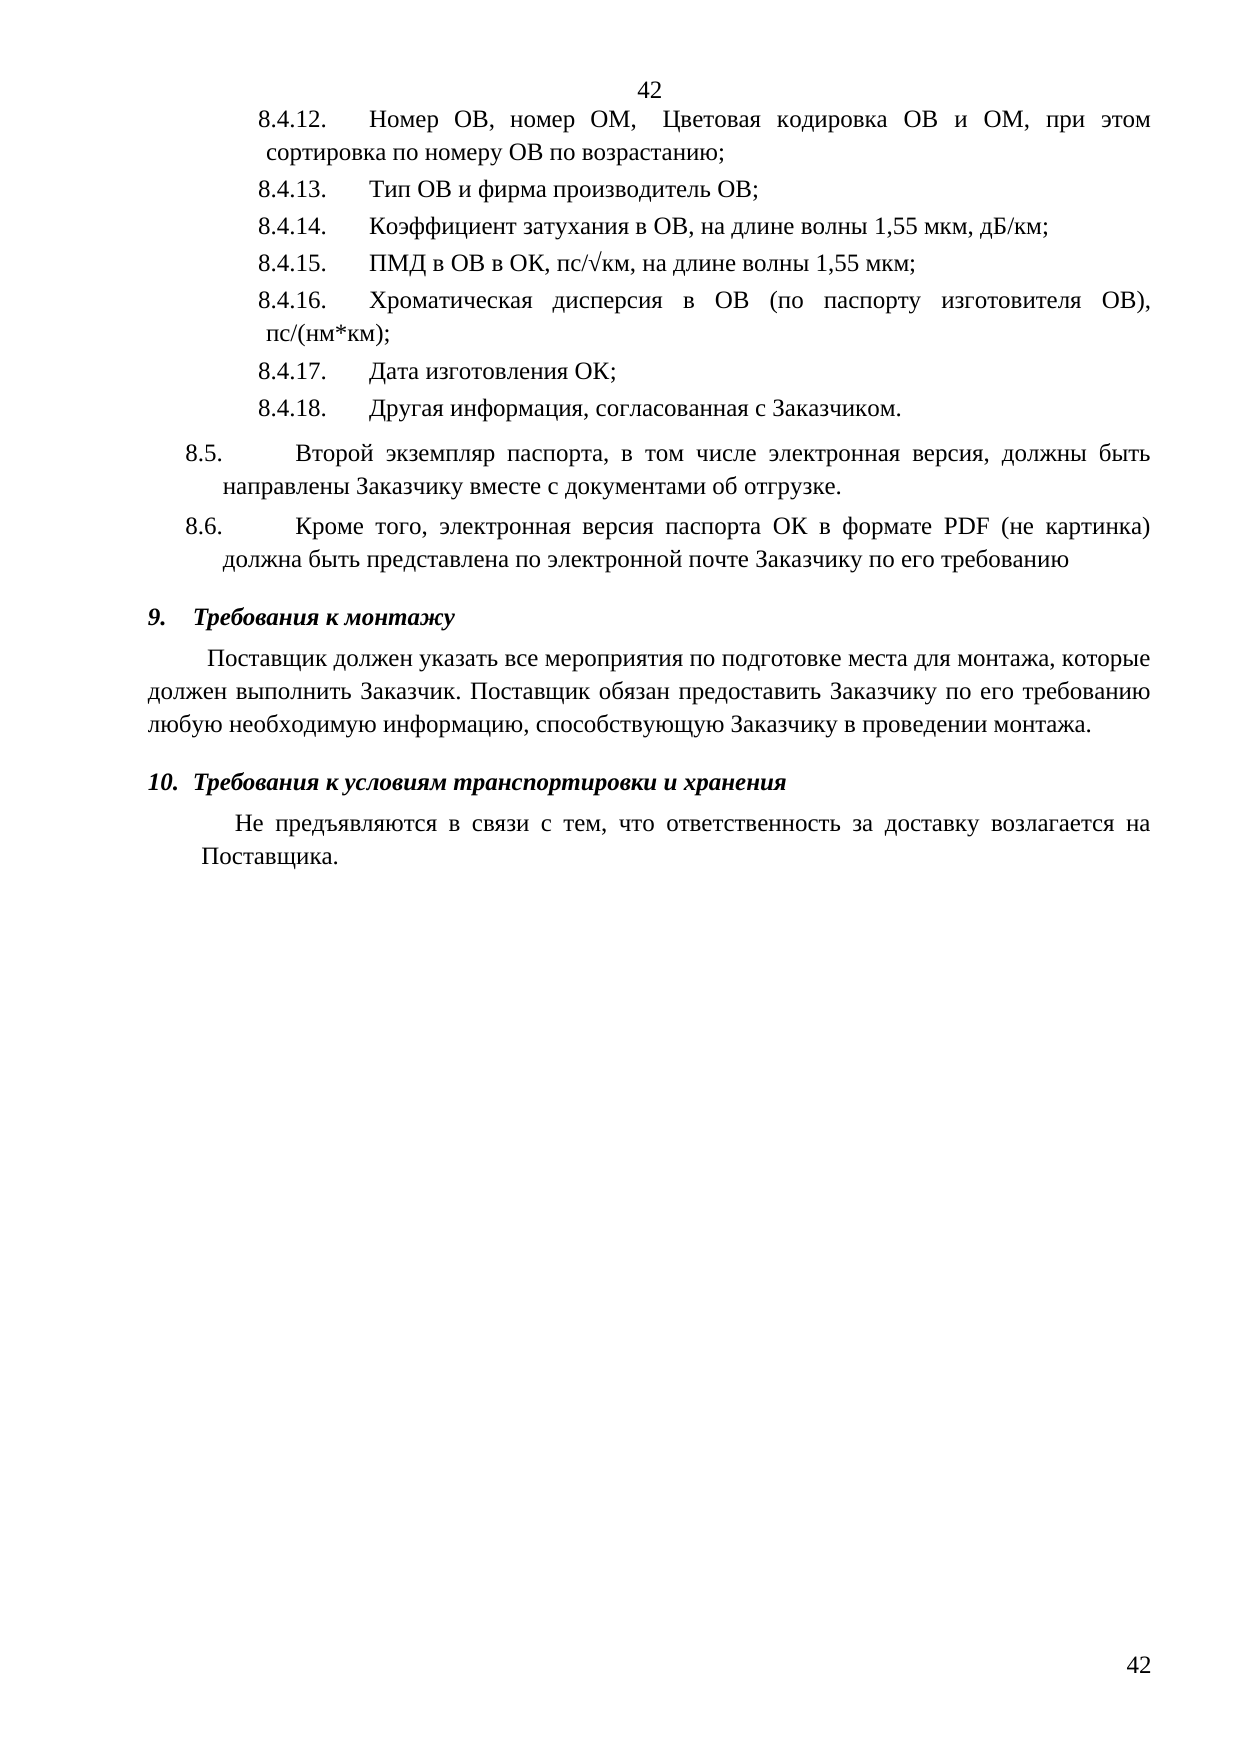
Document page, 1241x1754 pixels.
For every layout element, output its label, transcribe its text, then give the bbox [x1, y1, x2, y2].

list Дата изготовления ОК; [258, 356, 1152, 384]
list Номер ОВ, номер ОМ, Цветовая кодировка ОВ и ОМ, при этом сортировка по номеру ОВ по возрастанию; [258, 104, 1152, 166]
list Требования к монтажу [148, 602, 1152, 631]
list Тип ОВ и фирма производитель ОВ; [258, 174, 1152, 203]
list Хроматическая дисперсия в ОВ (по паспорту изготовителя ОВ), пс/(нм*км); [258, 286, 1152, 347]
list Второй экземпляр паспорта, в том числе электронная версия, должны быть направлены Заказчику вместе с документами об отгрузке. [185, 438, 1152, 500]
list Требования к условиям транспортировки и хранения [148, 767, 1152, 796]
list Кроме того, электронная версия паспорта ОК в формате PDF (не картинка) должна быть представлена по электронной почте Заказчику по его требованию [185, 511, 1152, 572]
text Не предъявляются в связи с тем, что ответственность за доставку возлагается на Поставщика. [201, 808, 1152, 870]
list ПМД в ОВ в ОК, пс/√км, на длине волны 1,55 мкм; [258, 248, 1152, 277]
list Другая информация, согласованная с Заказчиком. [258, 393, 1152, 422]
list Коэффициент затухания в ОВ, на длине волны 1,55 мкм, дБ/км; [258, 211, 1152, 240]
text Поставщик должен указать все мероприятия по подготовке места для монтажа, которые должен выполнить Заказчик. Поставщик обязан предоставить Заказчику по его требованию любую необходимую информацию, способствующую Заказчику в проведении монтажа. [148, 643, 1152, 738]
